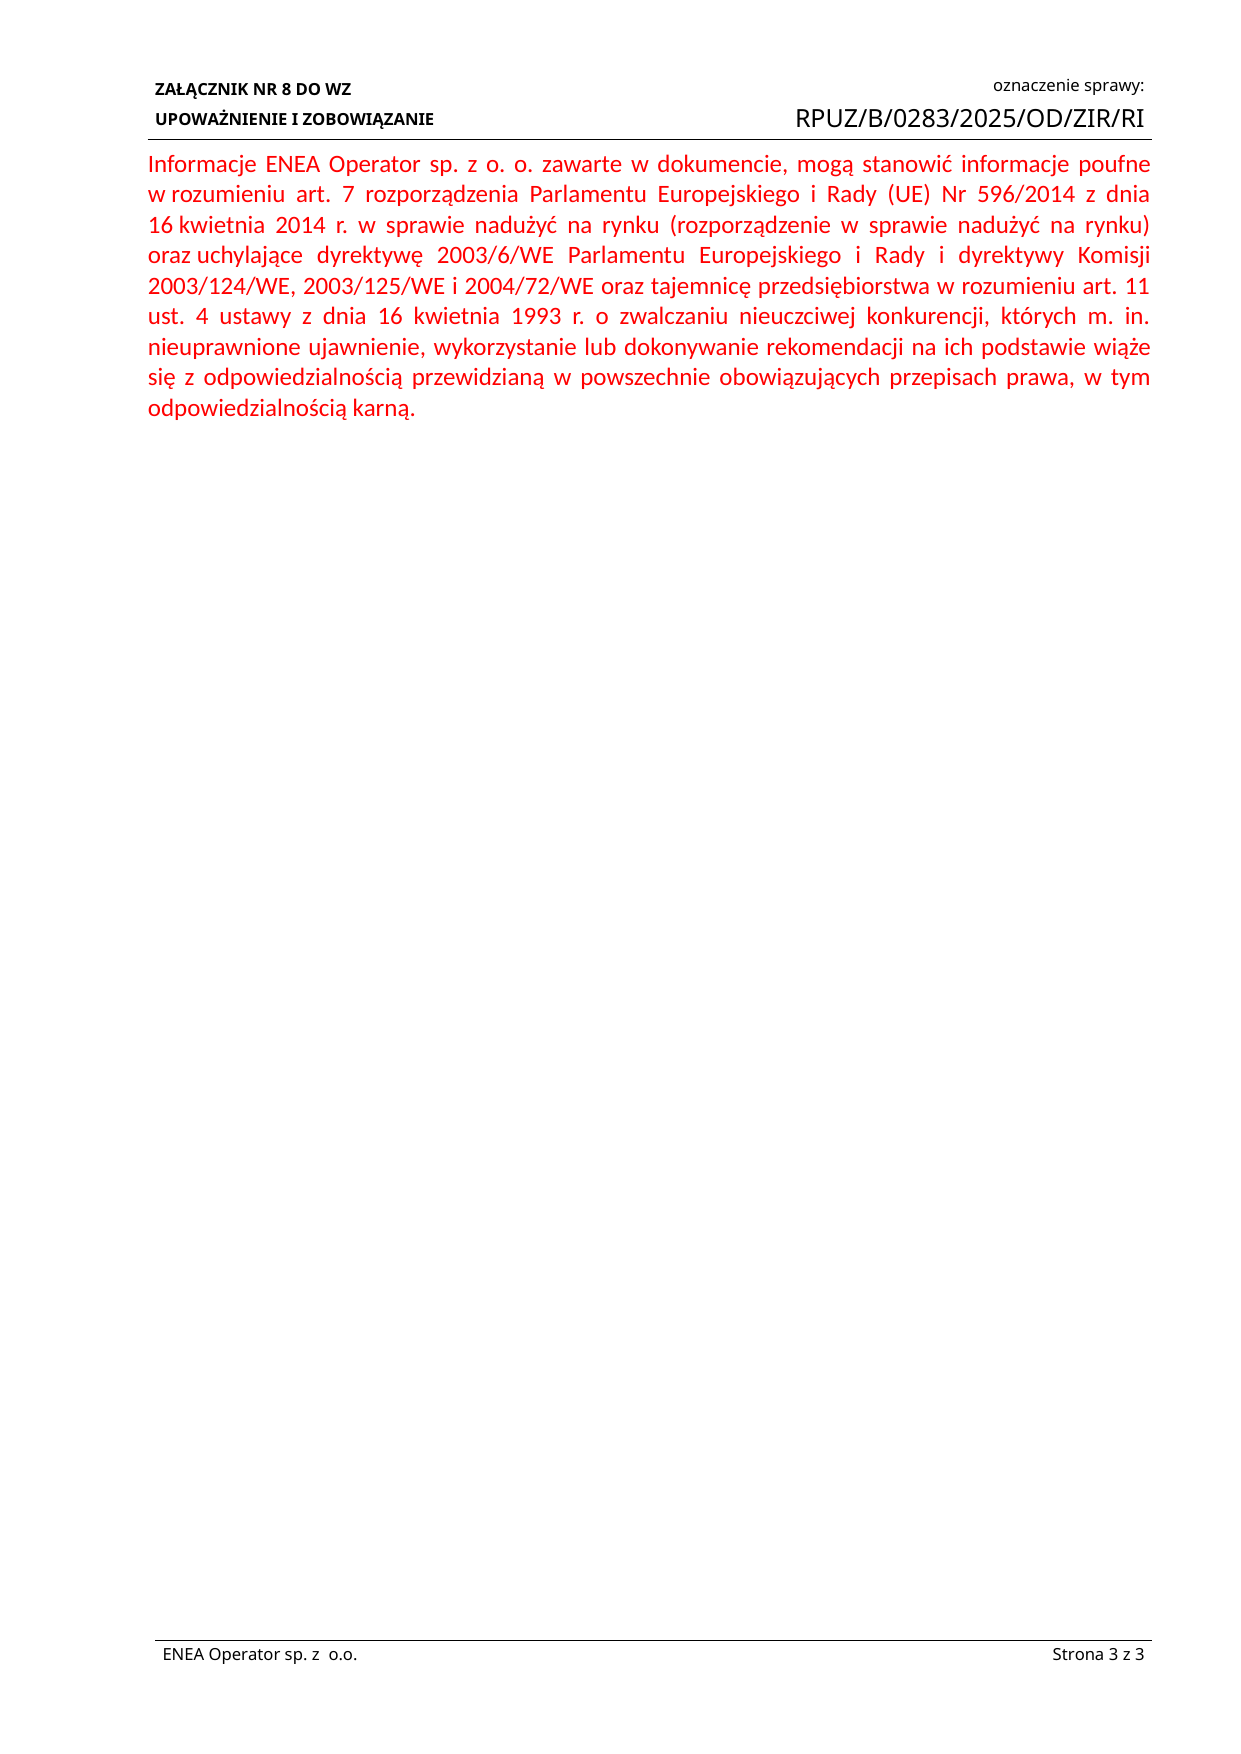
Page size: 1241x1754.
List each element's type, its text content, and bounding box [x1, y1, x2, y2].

text Informacje ENEA Operator sp. z o. o. zawarte w dokumencie, mogą stanowić informacje poufne w rozumieniu art. 7 rozporządzenia Parlamentu Europejskiego i Rady (UE) Nr 596/2014 z dnia 16 kwietnia 2014 r. w sprawie nadużyć na rynku (rozporządzenie w sprawie nadużyć na rynku) oraz uchylające dyrektywę 2003/6/WE Parlamentu Europejskiego i Rady i dyrektywy Komisji 2003/124/WE, 2003/125/WE i 2004/72/WE oraz tajemnicę przedsiębiorstwa w rozumieniu art. 11 ust. 4 ustawy z dnia 16 kwietnia 1993 r. o zwalczaniu nieuczciwej konkurencji, których m. in. nieuprawnione ujawnienie, wykorzystanie lub dokonywanie rekomendacji na ich podstawie wiąże się z odpowiedzialnością przewidzianą w powszechnie obowiązujących przepisach prawa, w tym odpowiedzialnością karną. [148, 148, 1152, 422]
